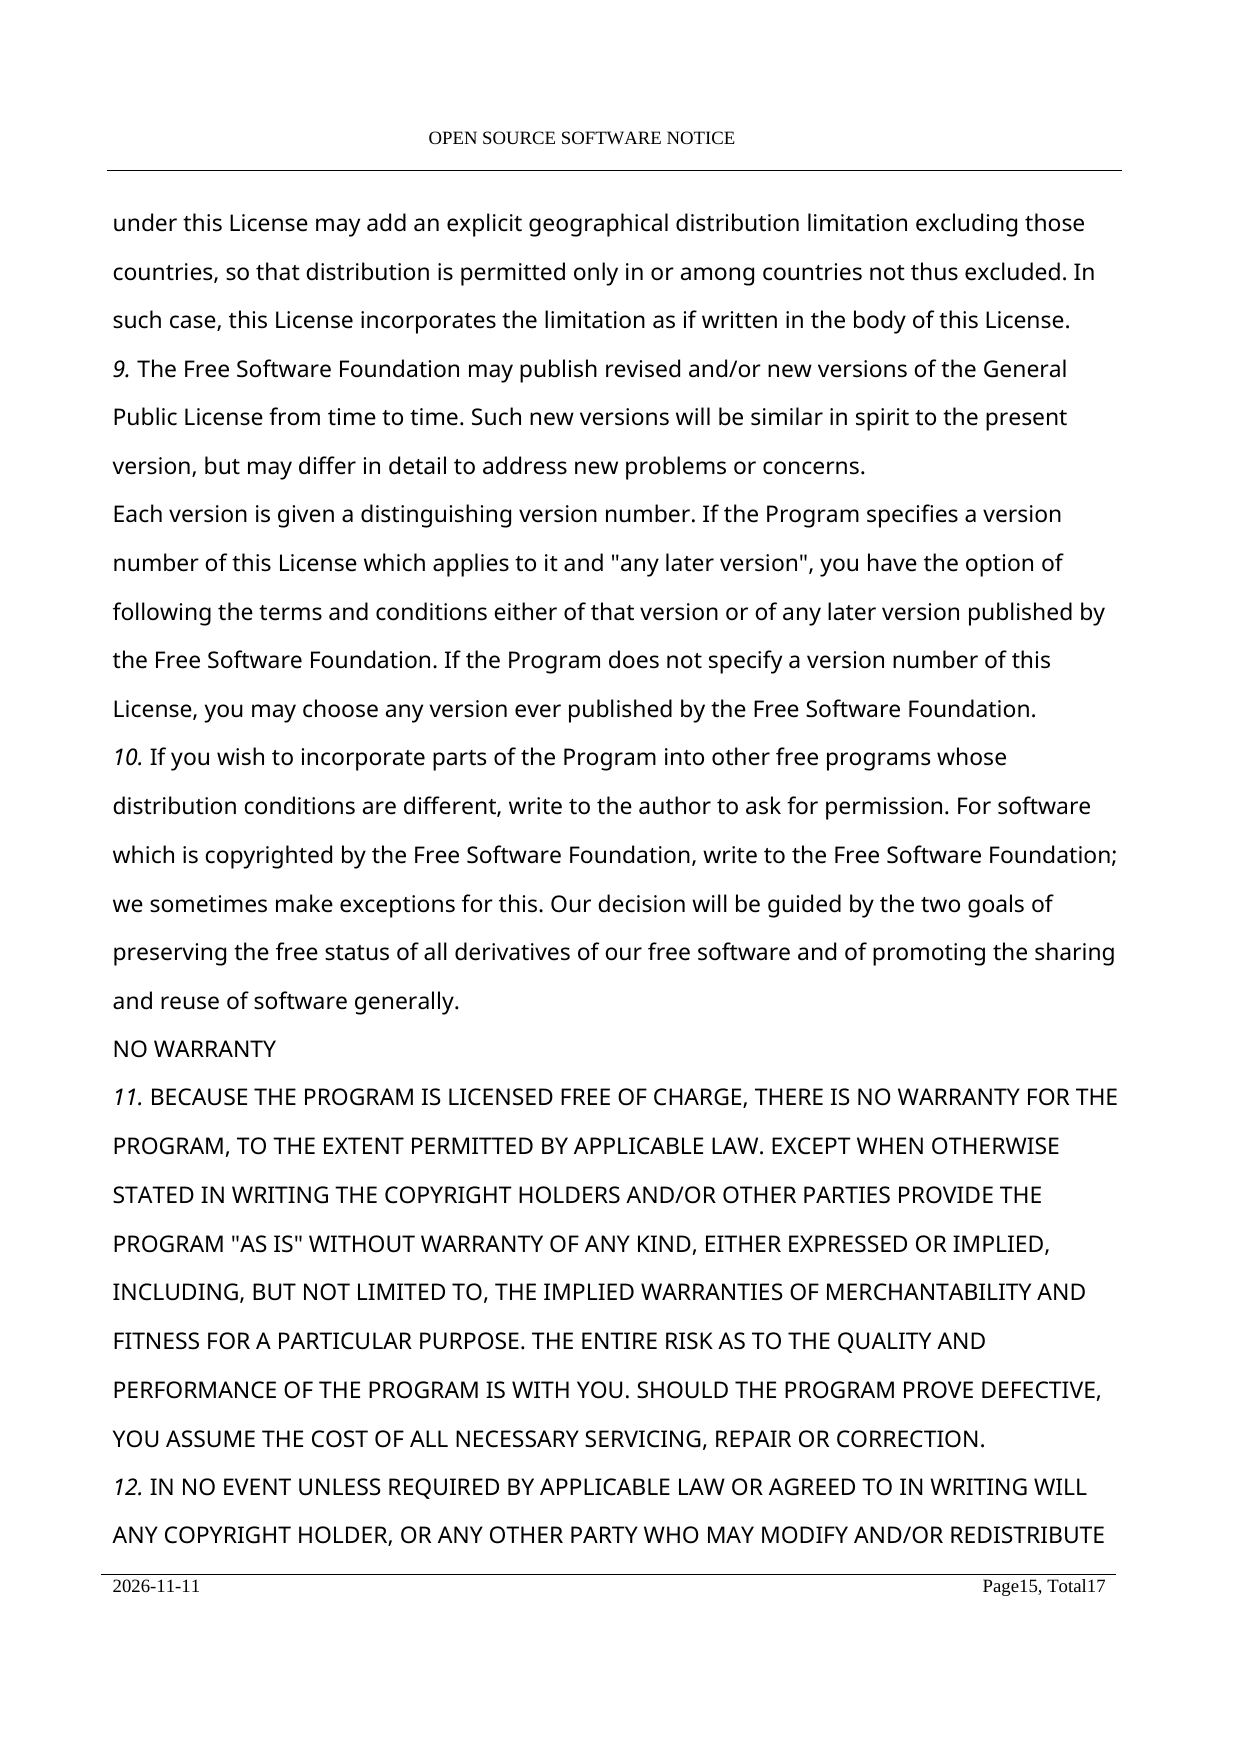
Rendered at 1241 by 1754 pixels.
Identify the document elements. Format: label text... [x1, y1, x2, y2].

text 11. BECAUSE THE PROGRAM IS LICENSED FREE OF CHARGE, THERE IS NO WARRANTY FOR THE PROGRAM, TO THE EXTENT PERMITTED BY APPLICABLE LAW. EXCEPT WHEN OTHERWISE STATED IN WRITING THE COPYRIGHT HOLDERS AND/OR OTHER PARTIES PROVIDE THE PROGRAM "AS IS" WITHOUT WARRANTY OF ANY KIND, EITHER EXPRESSED OR IMPLIED, INCLUDING, BUT NOT LIMITED TO, THE IMPLIED WARRANTIES OF MERCHANTABILITY AND FITNESS FOR A PARTICULAR PURPOSE. THE ENTIRE RISK AS TO THE QUALITY AND PERFORMANCE OF THE PROGRAM IS WITH YOU. SHOULD THE PROGRAM PROVE DEFECTIVE, YOU ASSUME THE COST OF ALL NECESSARY SERVICING, REPAIR OR CORRECTION. [112, 1081, 1128, 1454]
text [112, 206, 1128, 336]
text NO WARRANTY [112, 1033, 1128, 1065]
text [112, 1470, 1128, 1551]
text Each version is given a distinguishing version number. If the Program specifies a version number of this License which applies to it and "any later version", you have the option of following the terms and conditions either of that version or of any later version published by the Free Software Foundation. If the Program does not specify a version number of this License, you may choose any version ever published by the Free Software Foundation. [112, 498, 1128, 725]
text 9. The Free Software Foundation may publish revised and/or new versions of the General Public License from time to time. Such new versions will be similar in spirit to the present version, but may differ in detail to address new problems or concerns. [112, 352, 1128, 482]
text 10. If you wish to incorporate parts of the Program into other free programs whose distribution conditions are different, write to the author to ask for permission. For software which is copyrighted by the Free Software Foundation, write to the Free Software Foundation; we sometimes make exceptions for this. Our decision will be guided by the two goals of preserving the free status of all derivatives of our free software and of promoting the sharing and reuse of software generally. [112, 741, 1128, 1017]
